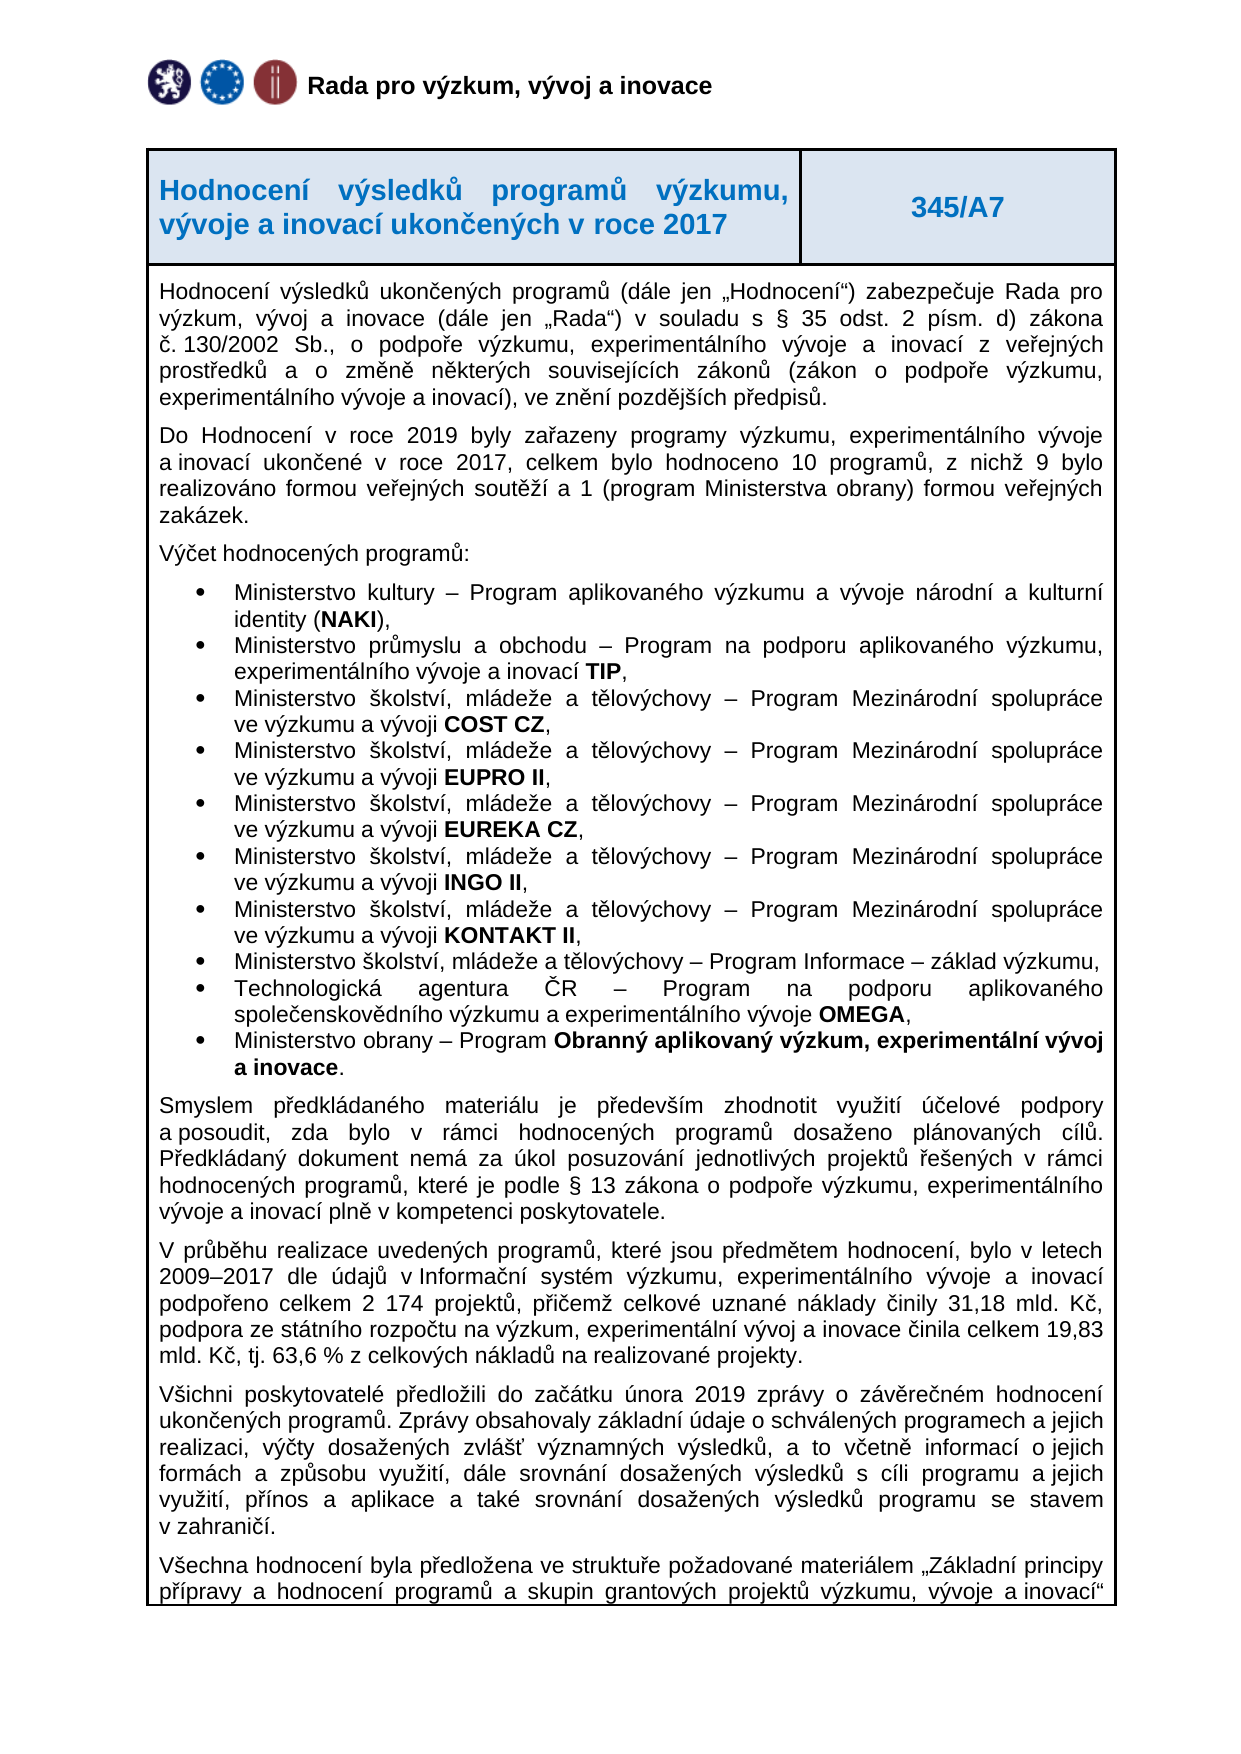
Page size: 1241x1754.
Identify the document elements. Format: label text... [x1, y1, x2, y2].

picture [147, 59, 298, 106]
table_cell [149, 266, 1114, 1604]
table_header Hodnocení výsledků programů výzkumu, vývoje a inovací ukončených v roce 2017 [149, 151, 799, 263]
table_header 345/A7 [802, 151, 1114, 263]
